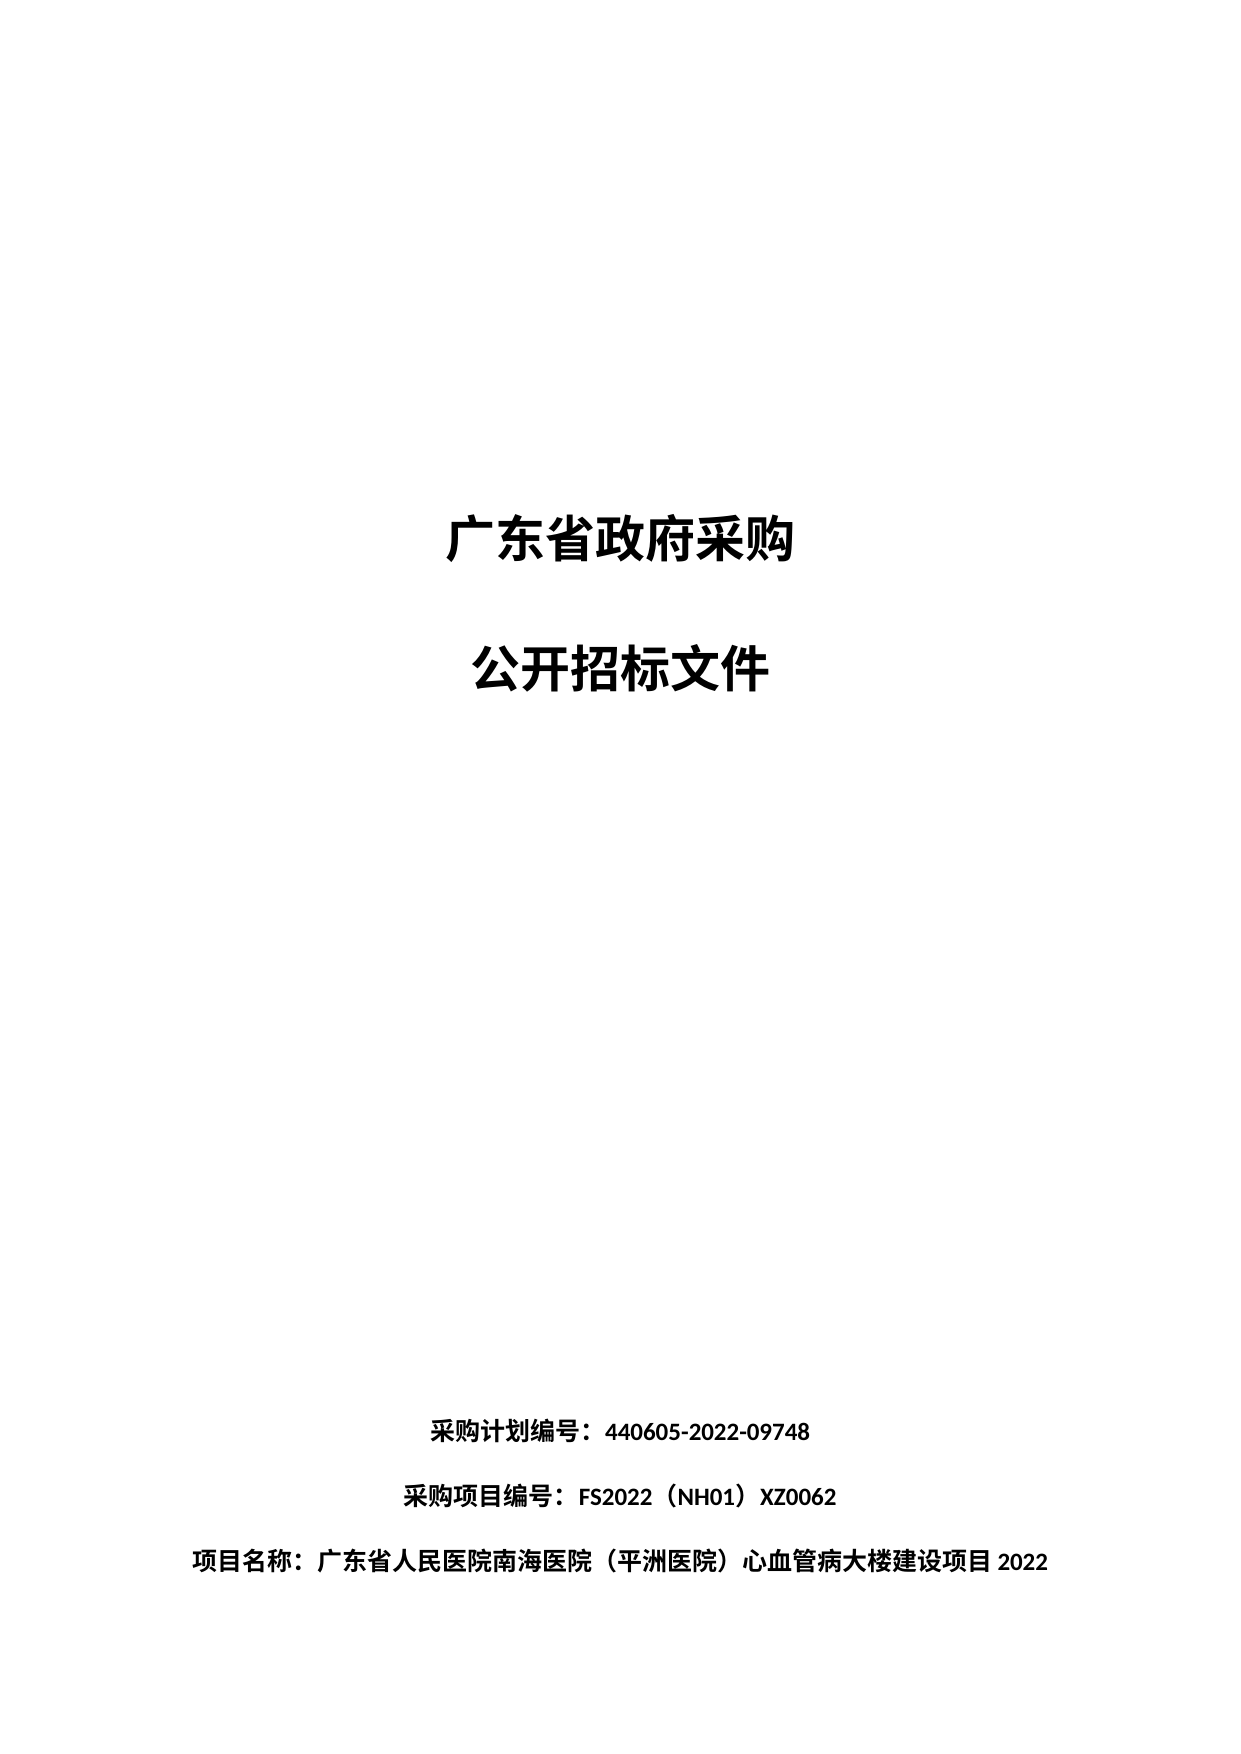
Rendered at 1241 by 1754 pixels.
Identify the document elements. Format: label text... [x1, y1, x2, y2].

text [187, 1527, 1053, 1592]
text 公开招标文件 [187, 617, 1053, 1397]
text 采购项目编号：FS2022（NH01）XZ0062 [187, 1462, 1053, 1527]
text 采购计划编号：440605-2022-09748 [187, 1397, 1053, 1462]
text 广东省政府采购 [187, 487, 1053, 584]
